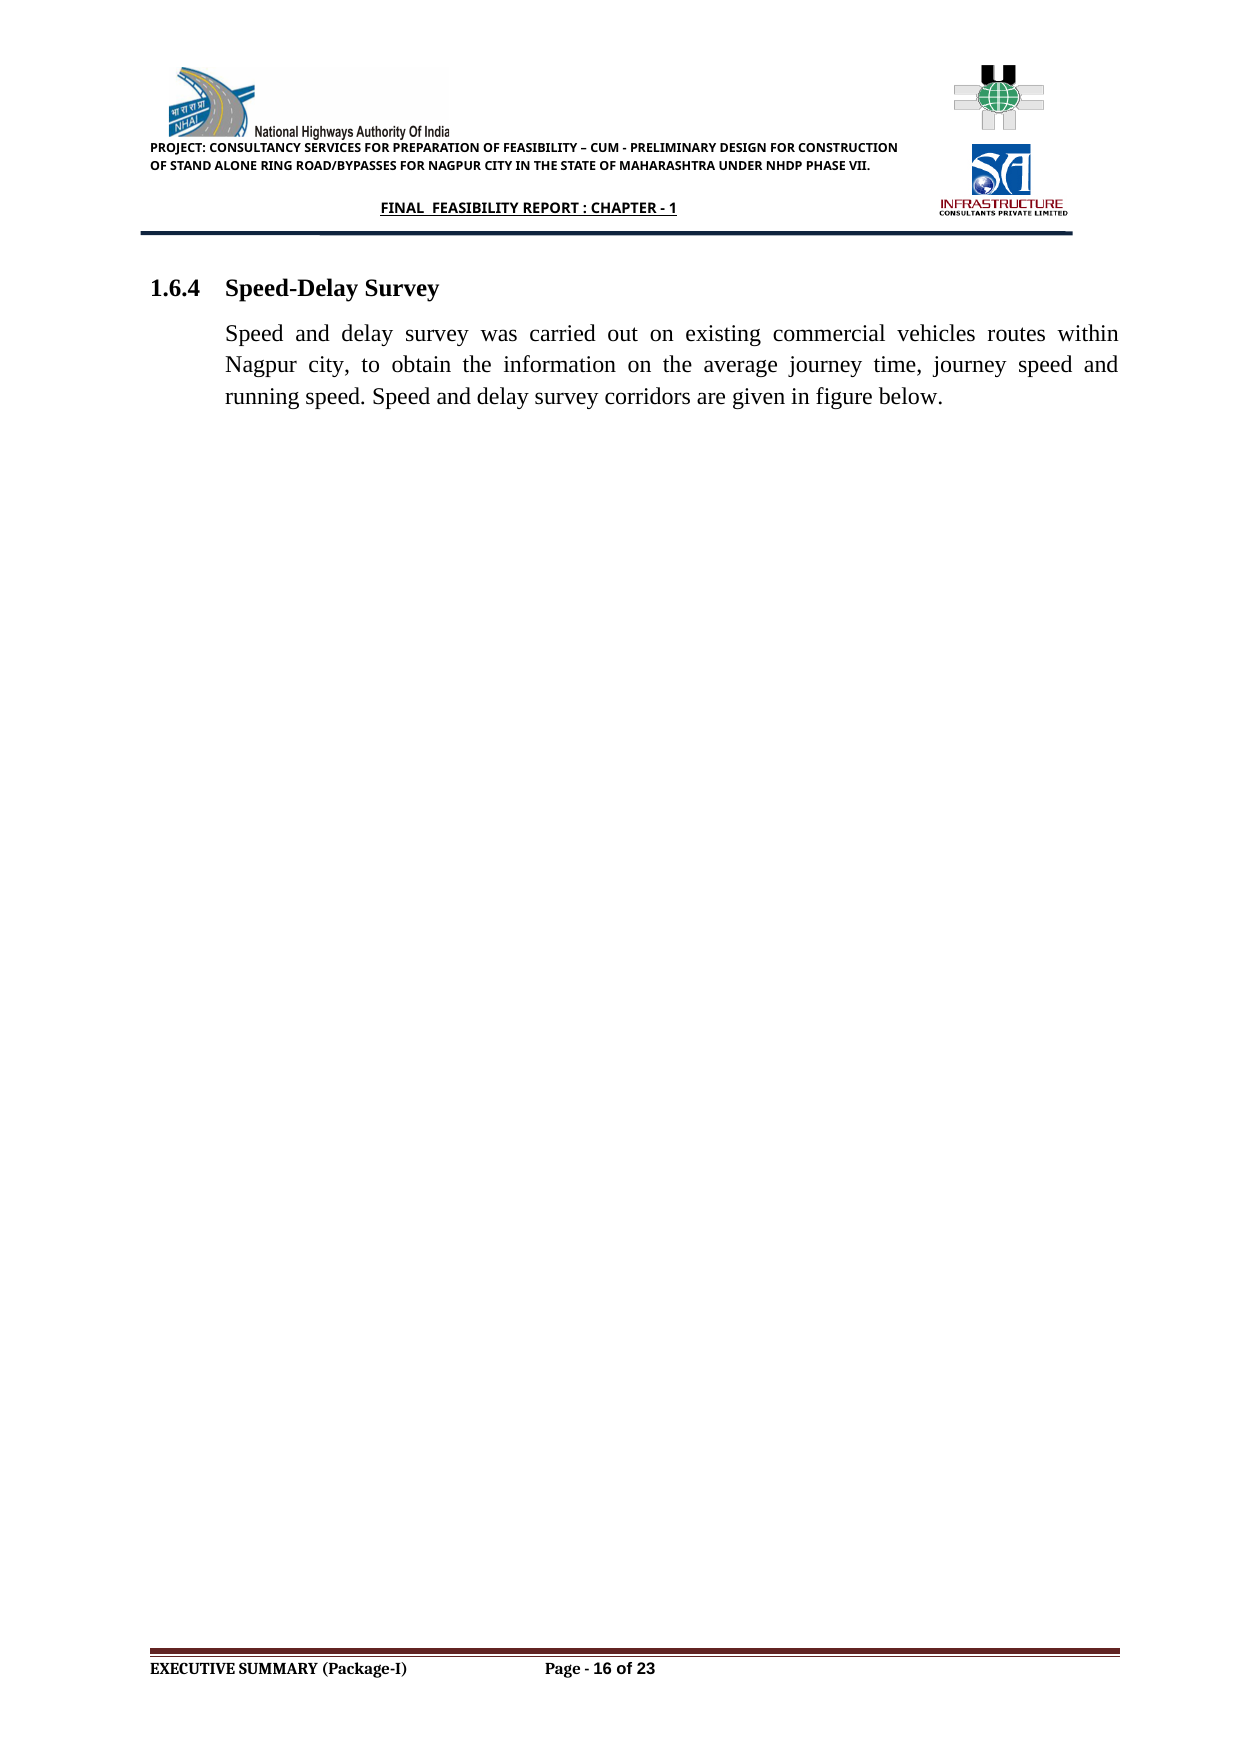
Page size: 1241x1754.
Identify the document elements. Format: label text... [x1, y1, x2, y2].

text Speed and delay survey was carried out on existing commercial vehicles routes within Nagpur city, to obtain the information on the average journey time, journey speed and running speed. Speed and delay survey corridors are given in figure below. [225, 319, 1120, 409]
picture [168, 67, 450, 140]
picture [937, 144, 1069, 217]
list Speed-Delay Survey [150, 273, 1120, 302]
